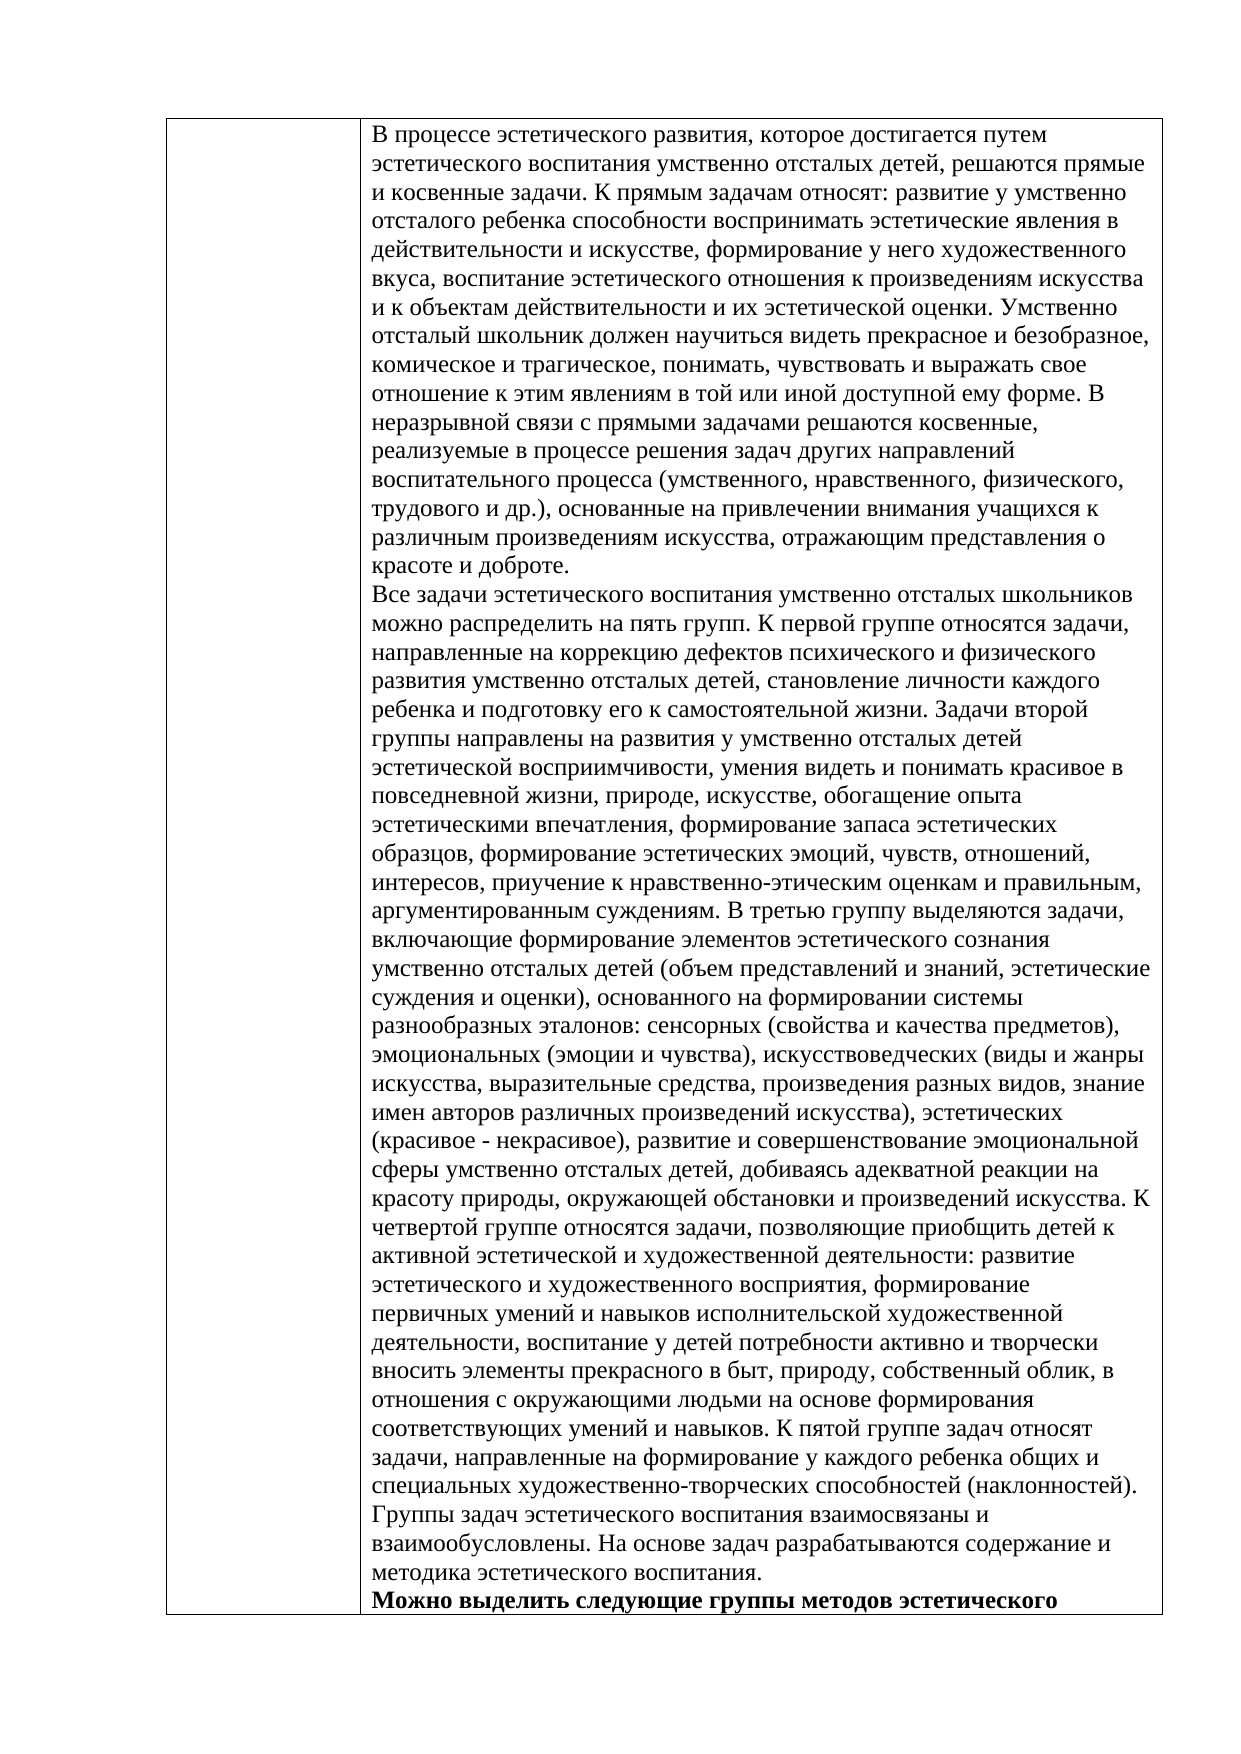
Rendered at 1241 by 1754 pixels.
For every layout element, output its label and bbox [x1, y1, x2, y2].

table_cell [167, 119, 360, 1614]
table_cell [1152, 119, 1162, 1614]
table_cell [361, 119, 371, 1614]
